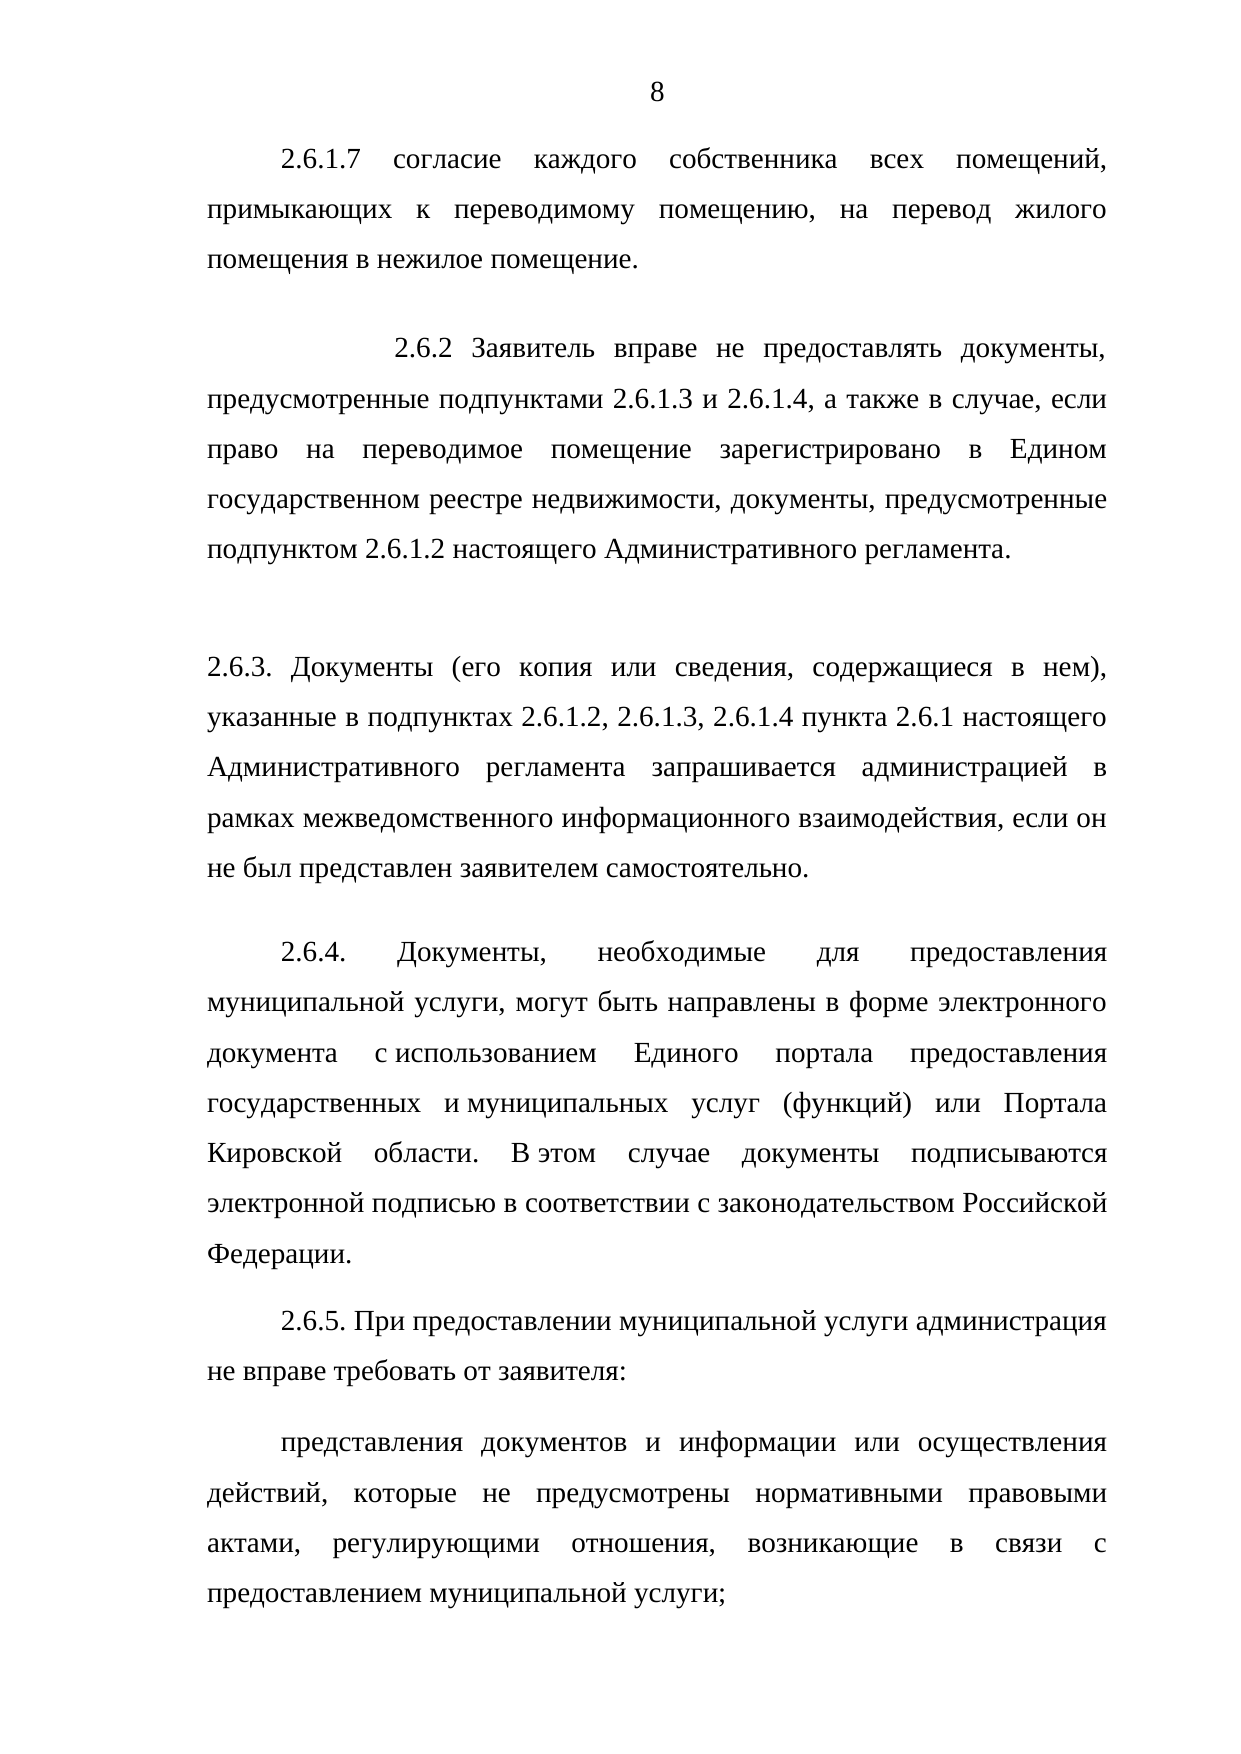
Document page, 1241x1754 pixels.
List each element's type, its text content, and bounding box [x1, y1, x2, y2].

text 2.6.3. Документы (его копия или сведения, содержащиеся в нем), указанные в подпунктах 2.6.1.2, 2.6.1.3, 2.6.1.4 пункта 2.6.1 настоящего Административного регламента запрашивается администрацией в рамках межведомственного информационного взаимодействия, если он не был представлен заявителем самостоятельно. [207, 649, 1107, 884]
text 2.6.5. При предоставлении муниципальной услуги администрация не вправе требовать от заявителя: [207, 1303, 1107, 1387]
text 2.6.2 Заявитель вправе не предоставлять документы, предусмотренные подпунктами 2.6.1.3 и 2.6.1.4, а также в случае, если право на переводимое помещение зарегистрировано в Едином государственном реестре недвижимости, документы, предусмотренные подпунктом 2.6.1.2 настоящего Административного регламента. [207, 330, 1107, 565]
text 2.6.1.7 согласие каждого собственника всех помещений, примыкающих к переводимому помещению, на перевод жилого помещения в нежилое помещение. [207, 141, 1107, 275]
text представления документов и информации или осуществления действий, которые не предусмотрены нормативными правовыми актами, регулирующими отношения, возникающие в связи с предоставлением муниципальной услуги; [207, 1424, 1107, 1609]
text 2.6.4. Документы, необходимые для предоставления муниципальной услуги, могут быть направлены в форме электронного документа с использованием Единого портала предоставления государственных и муниципальных услуг (функций) или Портала Кировской области. В этом случае документы подписываются электронной подписью в соответствии с законодательством Российской Федерации. [207, 934, 1107, 1269]
